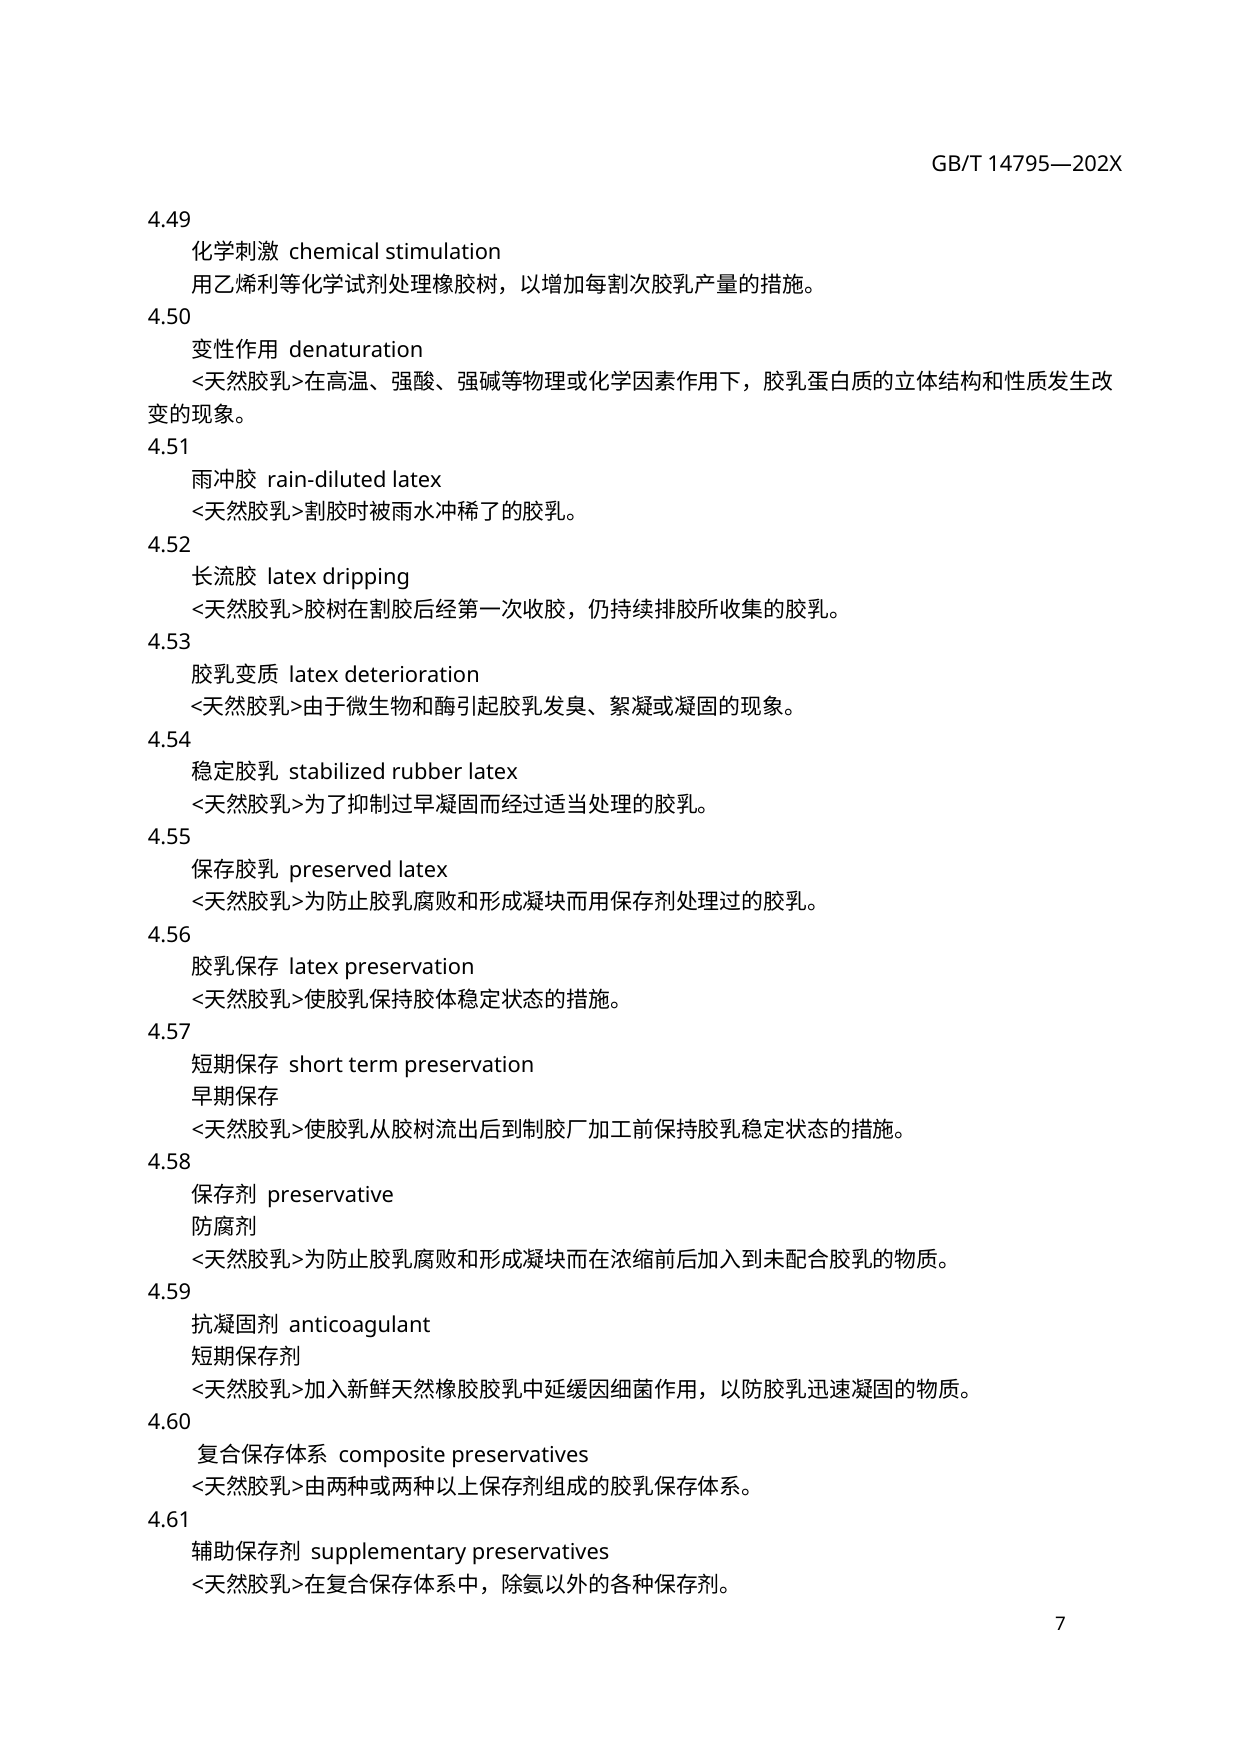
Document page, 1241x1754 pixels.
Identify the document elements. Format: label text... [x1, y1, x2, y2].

text 早期保存 [148, 1079, 1122, 1111]
text <天然胶乳>由于微生物和酶引起胶乳发臭、絮凝或凝固的现象。 [148, 689, 1122, 721]
text 胶乳保存 latex preservation [148, 916, 1122, 981]
text 复合保存体系 composite preservatives [148, 1404, 1122, 1469]
text 保存胶乳 preserved latex [148, 819, 1122, 884]
text 胶乳变质 latex deterioration [148, 624, 1122, 689]
text <天然胶乳>胶树在割胶后经第一次收胶，仍持续排胶所收集的胶乳。 [148, 591, 1122, 624]
text <天然胶乳>为防止胶乳腐败和形成凝块而用保存剂处理过的胶乳。 [148, 884, 1122, 916]
text <天然胶乳>使胶乳保持胶体稳定状态的措施。 [148, 981, 1122, 1014]
text 辅助保存剂 supplementary preservatives [148, 1501, 1122, 1566]
text 短期保存剂 [148, 1339, 1122, 1371]
text 化学刺激 chemical stimulation [148, 201, 1122, 266]
text <天然胶乳>割胶时被雨水冲稀了的胶乳。 [148, 494, 1122, 526]
text <天然胶乳>为防止胶乳腐败和形成凝块而在浓缩前后加入到未配合胶乳的物质。 [148, 1241, 1122, 1274]
text 保存剂 preservative [148, 1144, 1122, 1209]
text 抗凝固剂 anticoagulant [148, 1274, 1122, 1339]
text <天然胶乳>使胶乳从胶树流出后到制胶厂加工前保持胶乳稳定状态的措施。 [148, 1111, 1122, 1144]
text 变性作用 denaturation [148, 299, 1122, 364]
text <天然胶乳>在复合保存体系中，除氨以外的各种保存剂。 [148, 1566, 1122, 1599]
text <天然胶乳>为了抑制过早凝固而经过适当处理的胶乳。 [148, 786, 1122, 819]
text 短期保存 short term preservation [148, 1014, 1122, 1079]
text 防腐剂 [148, 1209, 1122, 1241]
text 稳定胶乳 stabilized rubber latex [148, 721, 1122, 786]
text 长流胶 latex dripping [148, 526, 1122, 591]
text <天然胶乳>由两种或两种以上保存剂组成的胶乳保存体系。 [148, 1469, 1122, 1501]
text <天然胶乳>在高温、强酸、强碱等物理或化学因素作用下，胶乳蛋白质的立体结构和性质发生改变的现象。 [148, 364, 1122, 429]
text 用乙烯利等化学试剂处理橡胶树，以增加每割次胶乳产量的措施。 [148, 266, 1122, 299]
text 雨冲胶 rain-diluted latex [148, 429, 1122, 494]
text <天然胶乳>加入新鲜天然橡胶胶乳中延缓因细菌作用，以防胶乳迅速凝固的物质。 [148, 1371, 1122, 1404]
